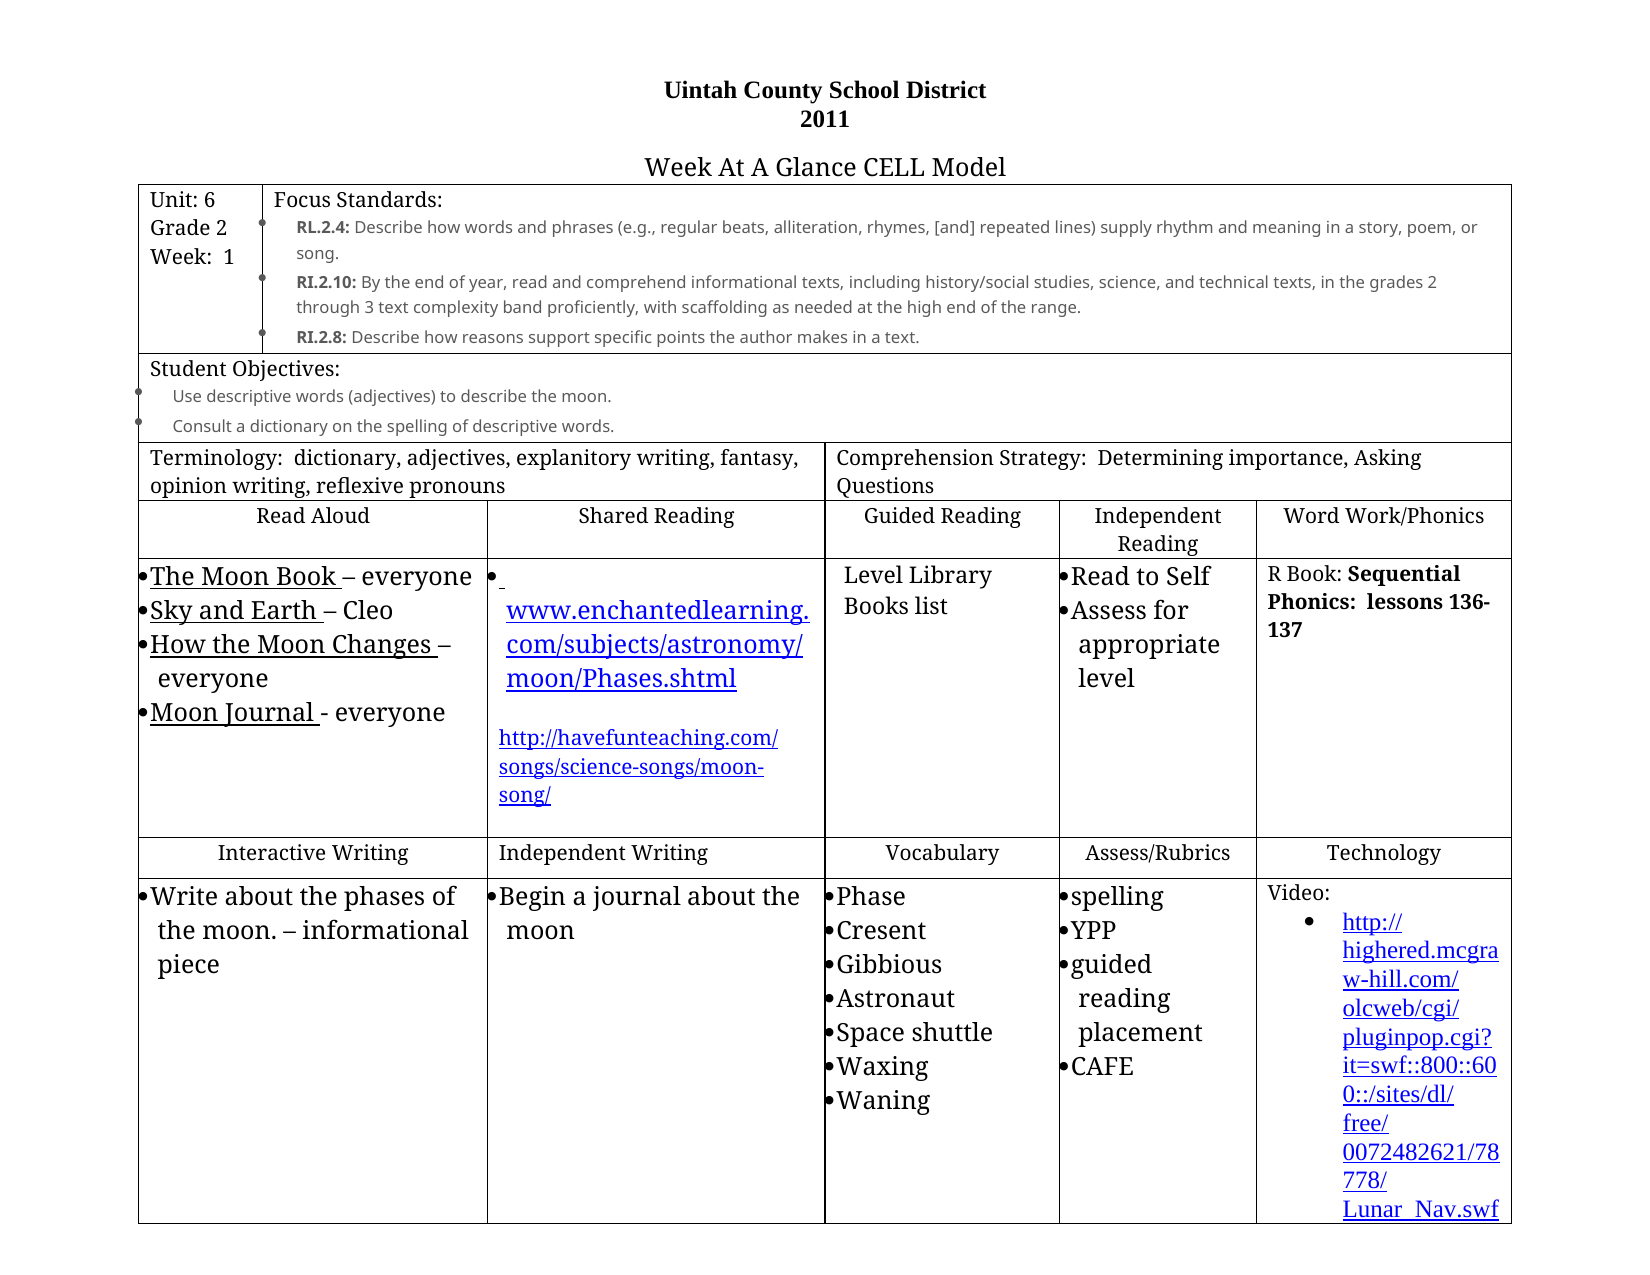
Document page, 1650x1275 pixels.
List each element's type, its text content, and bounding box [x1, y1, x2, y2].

table_cell Guided [826, 501, 1059, 558]
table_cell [488, 879, 824, 1223]
table_cell The Moon Book – everyone Sky and Earth – Cleo How the Moon Changes – everyone Moon Journal - everyone [139, 559, 487, 837]
table_cell Technology [1257, 838, 1511, 877]
table_header Focus Standards: RL.2.4: Describe how words and phrases (e.g., regular beats, alliteration, rhymes, [and] repeated lines) supply rhythm and meaning in a story, poem, or song. RI.2.10: By the end of year, read and comprehend informational texts, including history/social studies, science, and technical texts, in the grades 2 through 3 text complexity band proficiently, with scaffolding as needed at the high end of the range. RI.2.8: Describe how reasons support specific points the author makes in a text. [263, 185, 1511, 353]
table_cell Terminology: dictionary, adjectives, explanitory writing, fantasy, opinion writing, reflexive pronouns [139, 443, 824, 500]
table_cell Word Work/Phonics [1257, 501, 1511, 558]
table_header Unit: 6 Grade 2 Week: 1 [139, 185, 262, 353]
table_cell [826, 879, 1059, 1223]
table_cell Comprehension Strategy: Determining importance, Asking Questions [826, 443, 1511, 500]
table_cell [1060, 879, 1256, 1223]
table_cell Interactive Writing [139, 838, 487, 877]
table_cell Read Aloud [139, 501, 487, 558]
table_cell Shared [488, 501, 824, 558]
table_cell Assess/Rubrics [1060, 838, 1256, 877]
table_cell www.enchantedlearning.com/subjects/astronomy/moon/Phases.shtml http://havefunteaching.com/songs/science-songs/moon-song/ [488, 559, 824, 837]
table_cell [1257, 879, 1511, 1223]
table_cell Independent Writing [488, 838, 824, 877]
table_cell Independent [1060, 501, 1256, 558]
table_cell Vocabulary [826, 838, 1059, 877]
table_cell Student Objectives: Use descriptive words (adjectives) to describe the moon. Consult a dictionary on the spelling of descriptive words. [139, 354, 1511, 442]
table_cell R Book: Sequential Phonics: lessons 136-137 [1257, 559, 1511, 837]
text Week At A Glance CELL Model [150, 150, 1500, 184]
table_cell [139, 879, 487, 1223]
table_cell Level Library Books list [826, 559, 1059, 837]
table_cell Read to Self Assess for appropriate level [1060, 559, 1256, 837]
